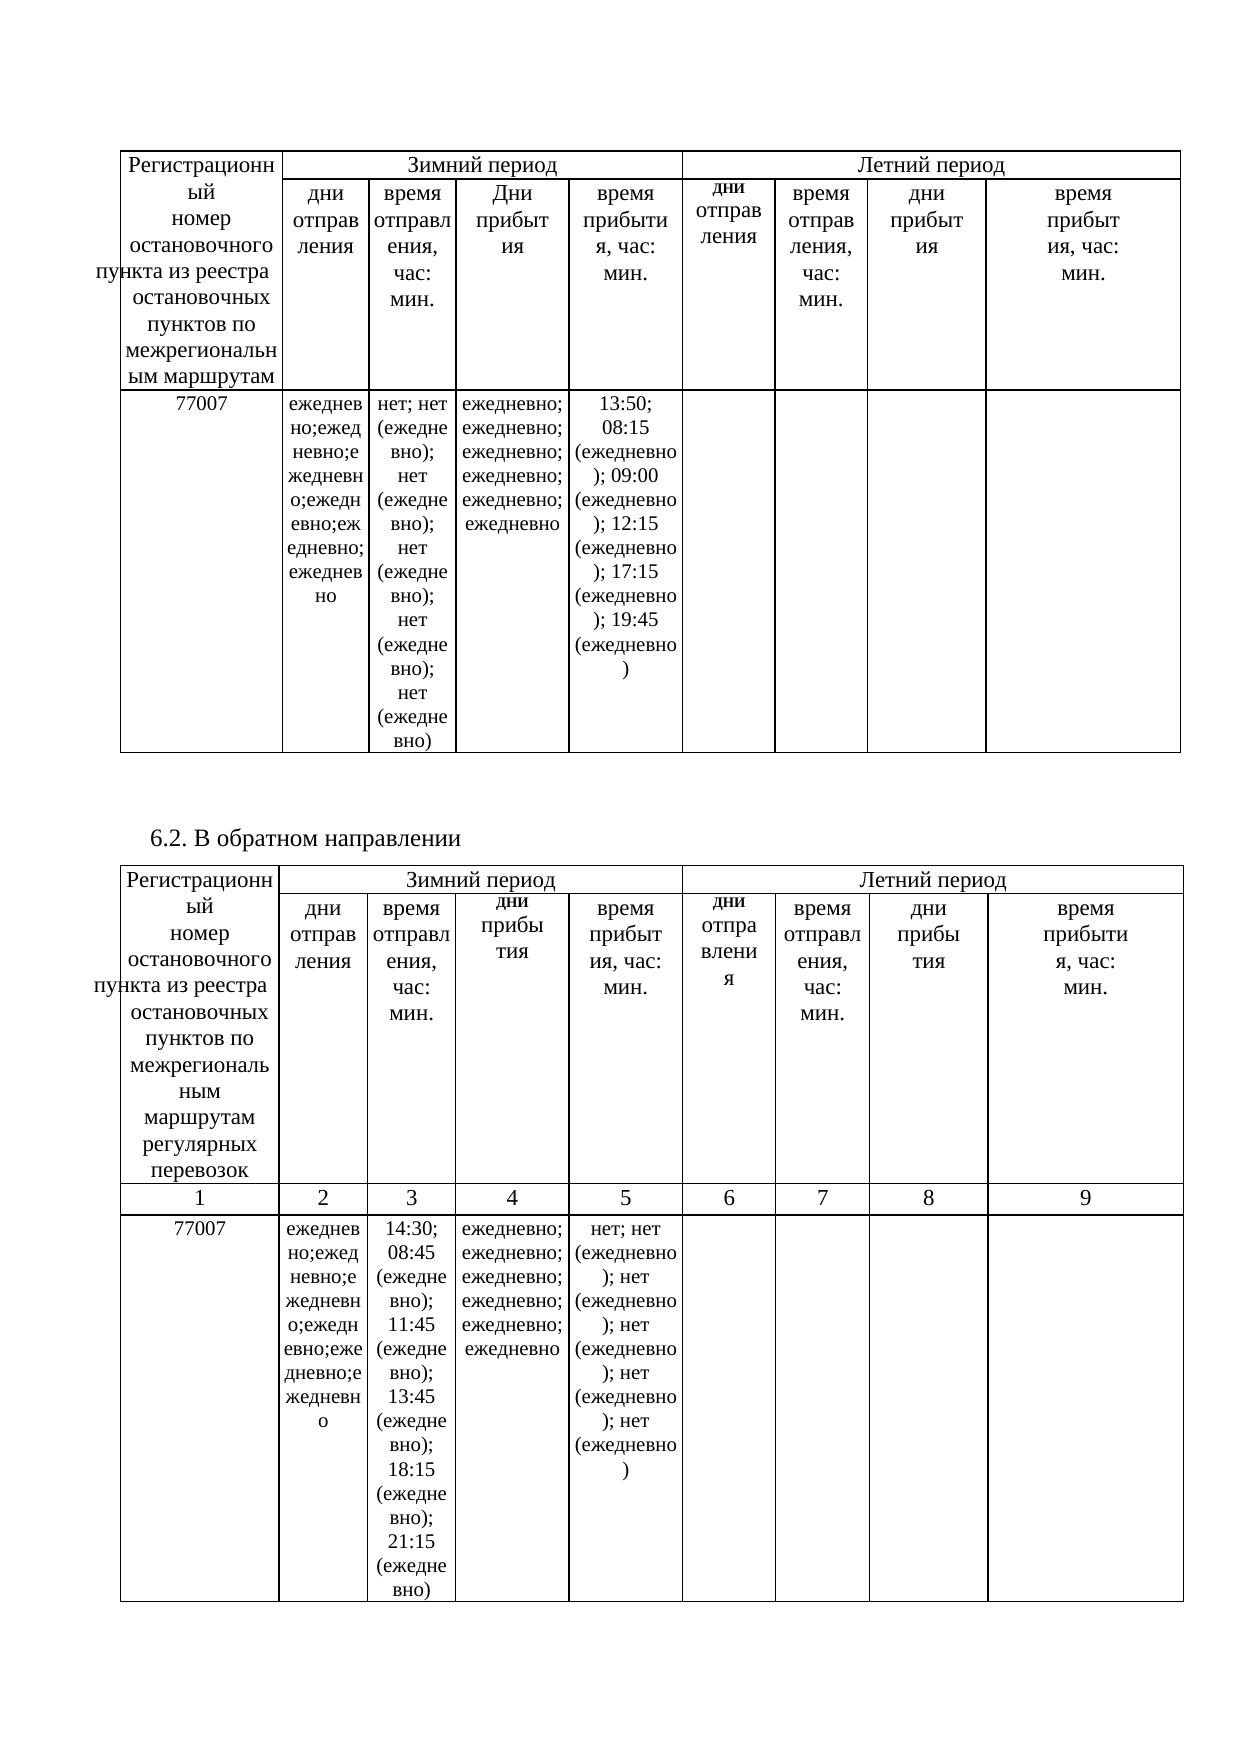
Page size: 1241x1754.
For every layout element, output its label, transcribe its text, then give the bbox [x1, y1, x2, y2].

table_cell 3 [368, 1184, 455, 1214]
table_cell ежедневно;ежедневно;ежедневно;ежедневно;ежедневно;ежедневно [456, 1216, 568, 1601]
table_cell 2 [280, 1184, 367, 1214]
table_cell дни прибы тия [870, 894, 987, 1182]
table_cell [776, 391, 867, 752]
table_cell ДНИ отпра влени я [683, 894, 775, 1182]
table_cell 8 [870, 1184, 987, 1214]
table_cell время прибыти я, час: мин. [570, 180, 682, 389]
table_cell время отправл ения, час: мин. [368, 894, 455, 1182]
table_cell дни отправ ления [283, 180, 368, 389]
table_cell время прибыт ия, час: мин. [570, 894, 682, 1182]
table_cell ДНИ прибы тия [456, 894, 568, 1182]
table_cell дни прибыт ия [868, 180, 985, 389]
text 6.2. В обратном направлении [150, 823, 1090, 852]
table_cell [683, 1216, 775, 1601]
table_cell ежедневно;ежедневно;ежедневно;ежедневно;ежедневно;ежедневно [280, 1216, 367, 1601]
table_cell нет; нет (ежедневно); нет (ежедневно); нет (ежедневно); нет (ежедневно); нет (ежедневно) [570, 1216, 682, 1601]
table_cell [989, 1216, 1183, 1601]
table_cell 6 [683, 1184, 775, 1214]
table_cell [776, 1216, 869, 1601]
table_cell 5 [570, 1184, 682, 1214]
table_cell [870, 1216, 987, 1601]
table_cell время прибыти я, час: мин. [989, 894, 1183, 1182]
table_cell 9 [989, 1184, 1183, 1214]
table_cell дни отправ ления [280, 894, 367, 1182]
table_cell время отправл ения, час: мин. [370, 180, 455, 389]
table_cell время прибыт ия, час: мин. [987, 180, 1180, 389]
table_cell 7 [776, 1184, 869, 1214]
table_cell 13:50; 08:15 (ежедневно); 09:00 (ежедневно); 12:15 (ежедневно); 17:15 (ежедневно); 19:45 (ежедневно) [570, 391, 682, 752]
table_cell ежедневно;ежедневно;ежедневно;ежедневно;ежедневно;ежедневно [283, 391, 368, 752]
table_cell ежедневно;ежедневно;ежедневно;ежедневно;ежедневно;ежедневно [457, 391, 568, 752]
table_cell 4 [456, 1184, 568, 1214]
table_cell 77007 [121, 391, 282, 752]
table_cell Дни прибыт ия [457, 180, 568, 389]
table_header Летний период [683, 866, 1183, 892]
table_cell ДНИ отправ ления [683, 180, 774, 389]
table_header Летний период [683, 152, 1180, 178]
table_cell 77007 [121, 1216, 278, 1601]
table_header Регистрационный номер остановочного пункта из реестра остановочных пунктов по межрегиональным маршрутам регулярных перевозок [121, 866, 278, 1182]
table_cell 1 [121, 1184, 278, 1214]
table_cell время отправ ления, час: мин. [776, 180, 867, 389]
table_cell нет; нет (ежедневно); нет (ежедневно); нет (ежедневно); нет (ежедневно); нет (ежедневно) [370, 391, 455, 752]
table_cell [868, 391, 985, 752]
table_cell 14:30; 08:45 (ежедневно); 11:45 (ежедневно); 13:45 (ежедневно); 18:15 (ежедневно); 21:15 (ежедневно) [368, 1216, 455, 1601]
table_cell [683, 391, 774, 752]
table_header Зимний период [283, 152, 682, 178]
table_cell [987, 391, 1180, 752]
table_cell время отправл ения, час: мин. [776, 894, 869, 1182]
table_header Зимний период [280, 866, 682, 892]
table_header Регистрационный номер остановочного пункта из реестра остановочных пунктов по межрегиональным маршрутам регулярных перевозок [121, 152, 282, 389]
